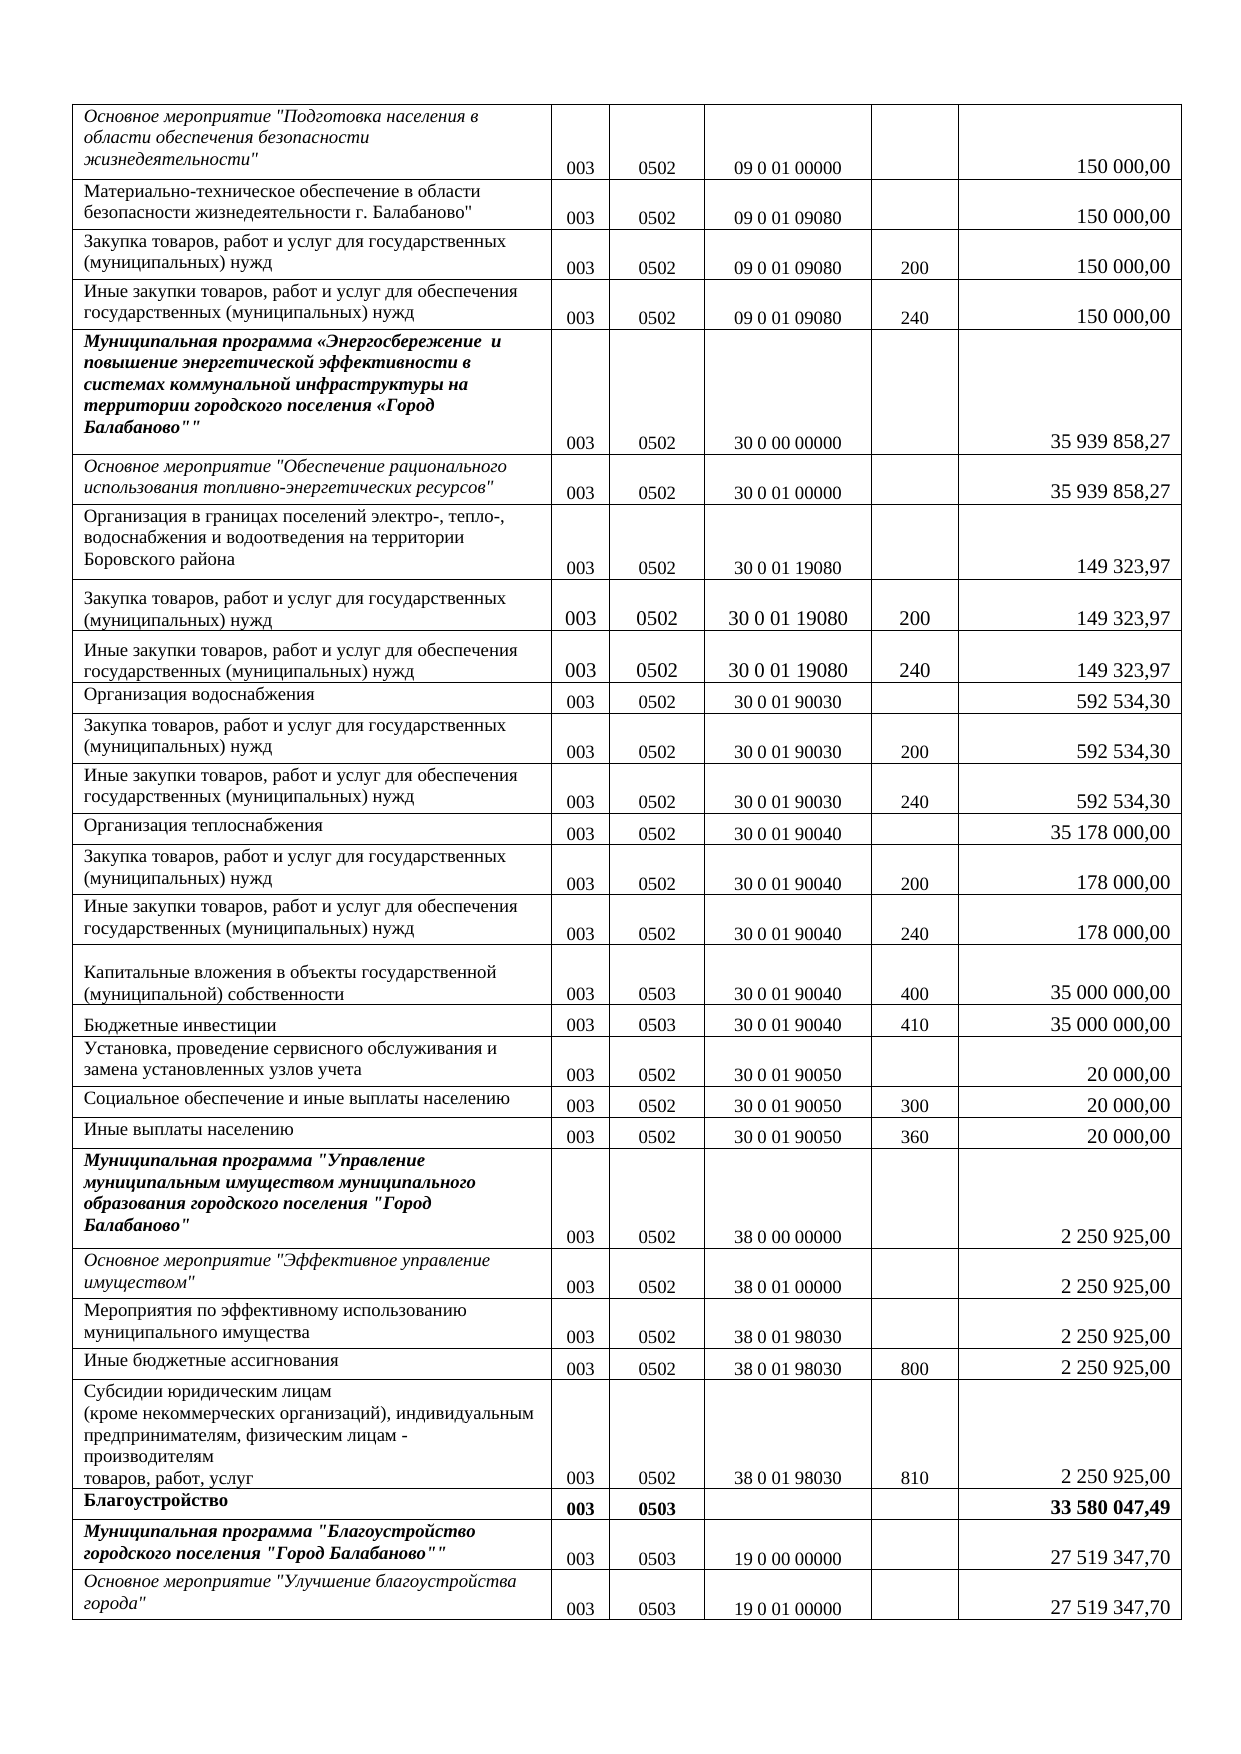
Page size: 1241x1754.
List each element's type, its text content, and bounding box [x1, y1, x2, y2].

table_cell [872, 1149, 958, 1248]
table_cell Организация теплоснабжения [73, 814, 551, 844]
table_cell Организация в границах поселений электро-, тепло-, водоснабжения и водоотведения на территории Боровского района [73, 505, 551, 578]
table_cell Материально-техническое обеспечение в области безопасности жизнедеятельности г. Балабаново" [73, 180, 551, 228]
table_cell 38 0 01 98030 [705, 1299, 871, 1348]
table_cell 003 [552, 1118, 609, 1148]
table_cell 2 250 925,00 [959, 1249, 1181, 1298]
table_cell [872, 455, 958, 503]
table_cell Иные закупки товаров, работ и услуг для обеспечения государственных (муниципальных) нужд [73, 895, 551, 944]
table_cell 810 [872, 1380, 958, 1488]
table_cell 300 [872, 1087, 958, 1117]
table_cell [872, 683, 958, 713]
table_cell 003 [552, 230, 609, 278]
table_cell 003 [552, 1489, 609, 1519]
table_cell [872, 1299, 958, 1348]
table_cell 35 939 858,27 [959, 330, 1181, 453]
table_cell 35 000 000,00 [959, 945, 1181, 1004]
table_cell 200 [872, 580, 958, 630]
table_cell 0503 [610, 945, 704, 1004]
table_cell 0502 [610, 845, 704, 894]
table_cell 200 [872, 714, 958, 763]
table_cell Мероприятия по эффективному использованию муниципального имущества [73, 1299, 551, 1348]
table_cell 149 323,97 [959, 505, 1181, 578]
table_cell 178 000,00 [959, 895, 1181, 944]
table_cell 003 [552, 714, 609, 763]
table_cell 003 [552, 1299, 609, 1348]
table_cell 003 [552, 105, 609, 178]
table_cell 200 [872, 845, 958, 894]
table_cell Социальное обеспечение и иные выплаты населению [73, 1087, 551, 1117]
table_cell 0503 [610, 1489, 704, 1519]
table_cell 30 0 01 90050 [705, 1087, 871, 1117]
table_cell 0502 [610, 180, 704, 228]
table_cell 003 [552, 505, 609, 578]
table_cell [872, 1037, 958, 1086]
table_cell 592 534,30 [959, 714, 1181, 763]
table_cell 240 [872, 280, 958, 328]
table_cell 003 [552, 1037, 609, 1086]
table_cell 38 0 01 98030 [705, 1349, 871, 1379]
table_cell 0502 [610, 631, 704, 682]
table_cell 0502 [610, 230, 704, 278]
table_cell 003 [552, 814, 609, 844]
table_cell [872, 505, 958, 578]
table_cell 003 [552, 1570, 609, 1619]
table_cell Иные закупки товаров, работ и услуг для обеспечения государственных (муниципальных) нужд [73, 280, 551, 328]
table_cell Муниципальная программа "Благоустройство городского поселения "Город Балабаново"" [73, 1520, 551, 1569]
table_cell 149 323,97 [959, 631, 1181, 682]
table_cell 30 0 01 90050 [705, 1118, 871, 1148]
table_cell 0502 [610, 1380, 704, 1488]
table_cell [872, 1520, 958, 1569]
table_cell 35 178 000,00 [959, 814, 1181, 844]
table_cell Субсидии юридическим лицам (кроме некоммерческих организаций), индивидуальным предпринимателям, физическим лицам - производителям товаров, работ, услуг [73, 1380, 551, 1488]
table_cell 003 [552, 1380, 609, 1488]
table_cell 30 0 01 90030 [705, 683, 871, 713]
table_cell 003 [552, 330, 609, 453]
table_cell 0502 [610, 814, 704, 844]
table_cell 003 [552, 631, 609, 682]
table_cell Иные бюджетные ассигнования [73, 1349, 551, 1379]
table_cell 35 000 000,00 [959, 1005, 1181, 1036]
table_cell 003 [552, 895, 609, 944]
table_cell 150 000,00 [959, 280, 1181, 328]
table_cell Закупка товаров, работ и услуг для государственных (муниципальных) нужд [73, 580, 551, 630]
table_cell 0502 [610, 280, 704, 328]
table_cell 09 0 01 00000 [705, 105, 871, 178]
table_cell [872, 1489, 958, 1519]
table_cell 592 534,30 [959, 764, 1181, 813]
table_cell 0502 [610, 1037, 704, 1086]
table_cell Закупка товаров, работ и услуг для государственных (муниципальных) нужд [73, 230, 551, 278]
table_cell [872, 105, 958, 178]
table_cell [872, 814, 958, 844]
table_cell 30 0 01 19080 [705, 631, 871, 682]
table_cell [872, 180, 958, 228]
table_cell 003 [552, 180, 609, 228]
table_cell 38 0 01 98030 [705, 1380, 871, 1488]
table_cell Благоустройство [73, 1489, 551, 1519]
table_cell 0503 [610, 1570, 704, 1619]
table_cell 0502 [610, 683, 704, 713]
table_cell Организация водоснабжения [73, 683, 551, 713]
table_cell 0502 [610, 1349, 704, 1379]
table_cell 30 0 01 90040 [705, 945, 871, 1004]
table_cell 09 0 01 09080 [705, 230, 871, 278]
table_cell 2 250 925,00 [959, 1349, 1181, 1379]
table_cell 003 [552, 1249, 609, 1298]
table_cell 09 0 01 09080 [705, 180, 871, 228]
table_cell 003 [552, 845, 609, 894]
table_cell 30 0 01 90040 [705, 845, 871, 894]
table_cell Бюджетные инвестиции [73, 1005, 551, 1036]
table_cell 149 323,97 [959, 580, 1181, 630]
table_cell [872, 1249, 958, 1298]
table_cell Закупка товаров, работ и услуг для государственных (муниципальных) нужд [73, 714, 551, 763]
table_cell 2 250 925,00 [959, 1149, 1181, 1248]
table_cell Иные закупки товаров, работ и услуг для обеспечения государственных (муниципальных) нужд [73, 631, 551, 682]
table_cell 0502 [610, 580, 704, 630]
table_cell 0502 [610, 764, 704, 813]
table_cell Муниципальная программа «Энергосбережение и повышение энергетической эффективности в системах коммунальной инфраструктуры на территории городского поселения «Город Балабаново"" [73, 330, 551, 453]
table_cell 592 534,30 [959, 683, 1181, 713]
table_cell 240 [872, 764, 958, 813]
table_cell 19 0 00 00000 [705, 1520, 871, 1569]
table_cell Иные закупки товаров, работ и услуг для обеспечения государственных (муниципальных) нужд [73, 764, 551, 813]
table_cell 150 000,00 [959, 105, 1181, 178]
table_cell 30 0 01 90040 [705, 814, 871, 844]
table_cell 30 0 00 00000 [705, 330, 871, 453]
table_cell 360 [872, 1118, 958, 1148]
table_cell 0502 [610, 1118, 704, 1148]
table_cell 240 [872, 895, 958, 944]
table_cell 30 0 01 90040 [705, 1005, 871, 1036]
table_cell 33 580 047,49 [959, 1489, 1181, 1519]
table_cell 003 [552, 1005, 609, 1036]
table_cell 150 000,00 [959, 230, 1181, 278]
table_cell 30 0 01 19080 [705, 505, 871, 578]
table_cell 400 [872, 945, 958, 1004]
table_cell 0502 [610, 505, 704, 578]
table_cell 178 000,00 [959, 845, 1181, 894]
table_cell Капитальные вложения в объекты государственной (муниципальной) собственности [73, 945, 551, 1004]
table_cell 240 [872, 631, 958, 682]
table_cell Основное мероприятие "Улучшение благоустройства города" [73, 1570, 551, 1619]
table_cell 003 [552, 945, 609, 1004]
table_cell [705, 1489, 871, 1519]
table_cell 27 519 347,70 [959, 1520, 1181, 1569]
table_cell 30 0 01 00000 [705, 455, 871, 503]
table_cell 27 519 347,70 [959, 1570, 1181, 1619]
table_cell 20 000,00 [959, 1087, 1181, 1117]
table_cell 2 250 925,00 [959, 1380, 1181, 1488]
table_cell 38 0 01 00000 [705, 1249, 871, 1298]
table_cell 0502 [610, 1299, 704, 1348]
table_cell [872, 1570, 958, 1619]
table_cell 003 [552, 1149, 609, 1248]
table_cell Муниципальная программа "Управление муниципальным имуществом муниципального образования городского поселения "Город Балабаново" [73, 1149, 551, 1248]
table_cell 003 [552, 280, 609, 328]
table_cell 003 [552, 1520, 609, 1569]
table_cell [872, 330, 958, 453]
table_cell 20 000,00 [959, 1037, 1181, 1086]
table_cell 30 0 01 90030 [705, 714, 871, 763]
table_cell Основное мероприятие "Эффективное управление имуществом" [73, 1249, 551, 1298]
table_cell 0502 [610, 714, 704, 763]
table_cell 30 0 01 90030 [705, 764, 871, 813]
table_cell 200 [872, 230, 958, 278]
table_cell 38 0 00 00000 [705, 1149, 871, 1248]
table_cell 35 939 858,27 [959, 455, 1181, 503]
table_cell 0502 [610, 330, 704, 453]
table_cell 0503 [610, 1520, 704, 1569]
table_cell 30 0 01 19080 [705, 580, 871, 630]
table_cell 0502 [610, 1149, 704, 1248]
table_cell 003 [552, 1087, 609, 1117]
table_cell 20 000,00 [959, 1118, 1181, 1148]
table_cell Иные выплаты населению [73, 1118, 551, 1148]
table_cell 150 000,00 [959, 180, 1181, 228]
table_cell Закупка товаров, работ и услуг для государственных (муниципальных) нужд [73, 845, 551, 894]
table_cell 003 [552, 764, 609, 813]
table_cell 003 [552, 683, 609, 713]
table_cell 003 [552, 455, 609, 503]
table_cell 30 0 01 90050 [705, 1037, 871, 1086]
table_cell Основное мероприятие "Подготовка населения в области обеспечения безопасности жизнедеятельности" [73, 105, 551, 178]
table_cell 0502 [610, 105, 704, 178]
table_cell Основное мероприятие "Обеспечение рационального использования топливно-энергетических ресурсов" [73, 455, 551, 503]
table_cell 800 [872, 1349, 958, 1379]
table_cell 19 0 01 00000 [705, 1570, 871, 1619]
table_cell 0502 [610, 1087, 704, 1117]
table_cell 30 0 01 90040 [705, 895, 871, 944]
table_cell 003 [552, 580, 609, 630]
table_cell 0503 [610, 1005, 704, 1036]
table_cell 2 250 925,00 [959, 1299, 1181, 1348]
table_cell 003 [552, 1349, 609, 1379]
table_cell Установка, проведение сервисного обслуживания и замена установленных узлов учета [73, 1037, 551, 1086]
table_cell 0502 [610, 455, 704, 503]
table_cell 0502 [610, 1249, 704, 1298]
table_cell 09 0 01 09080 [705, 280, 871, 328]
table_cell 0502 [610, 895, 704, 944]
table_cell 410 [872, 1005, 958, 1036]
